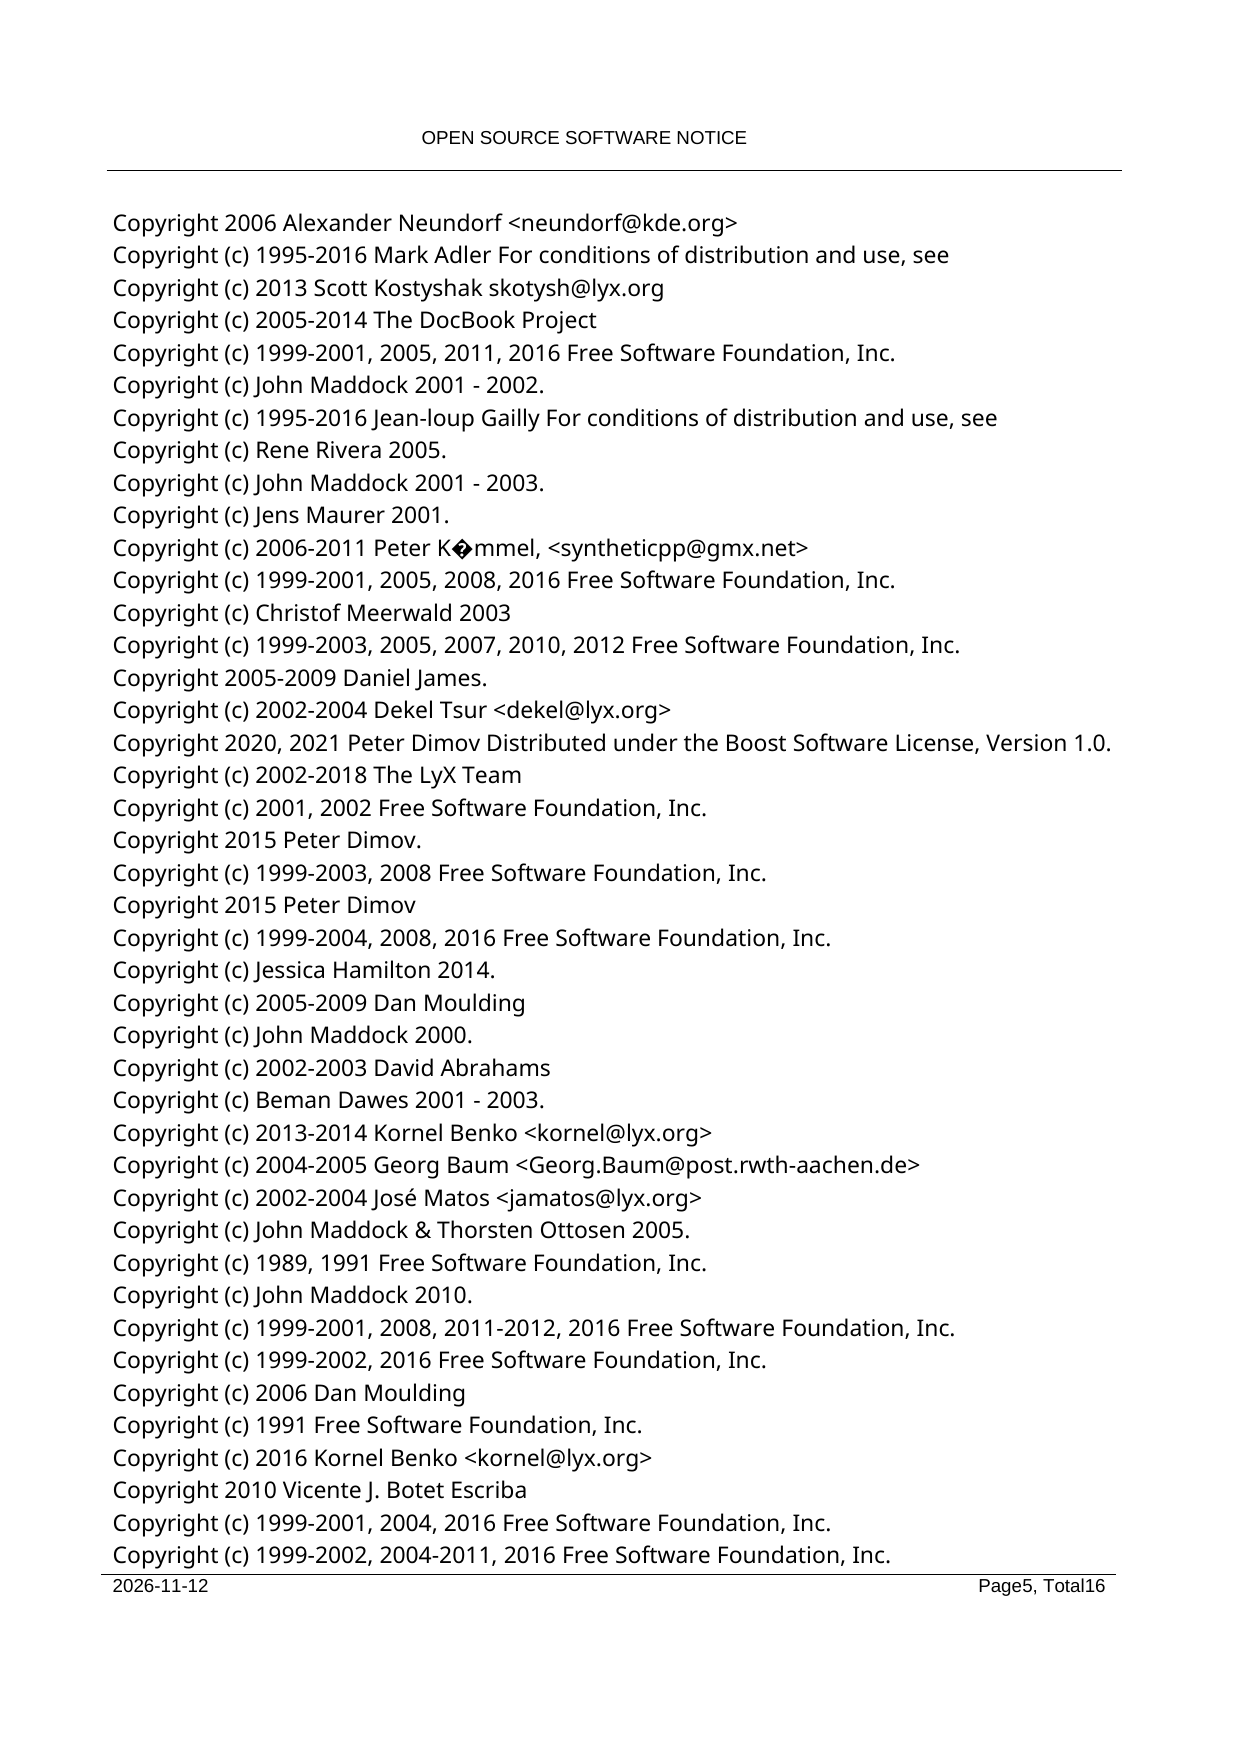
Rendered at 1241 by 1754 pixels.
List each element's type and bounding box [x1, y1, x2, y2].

text [112, 206, 1128, 1571]
